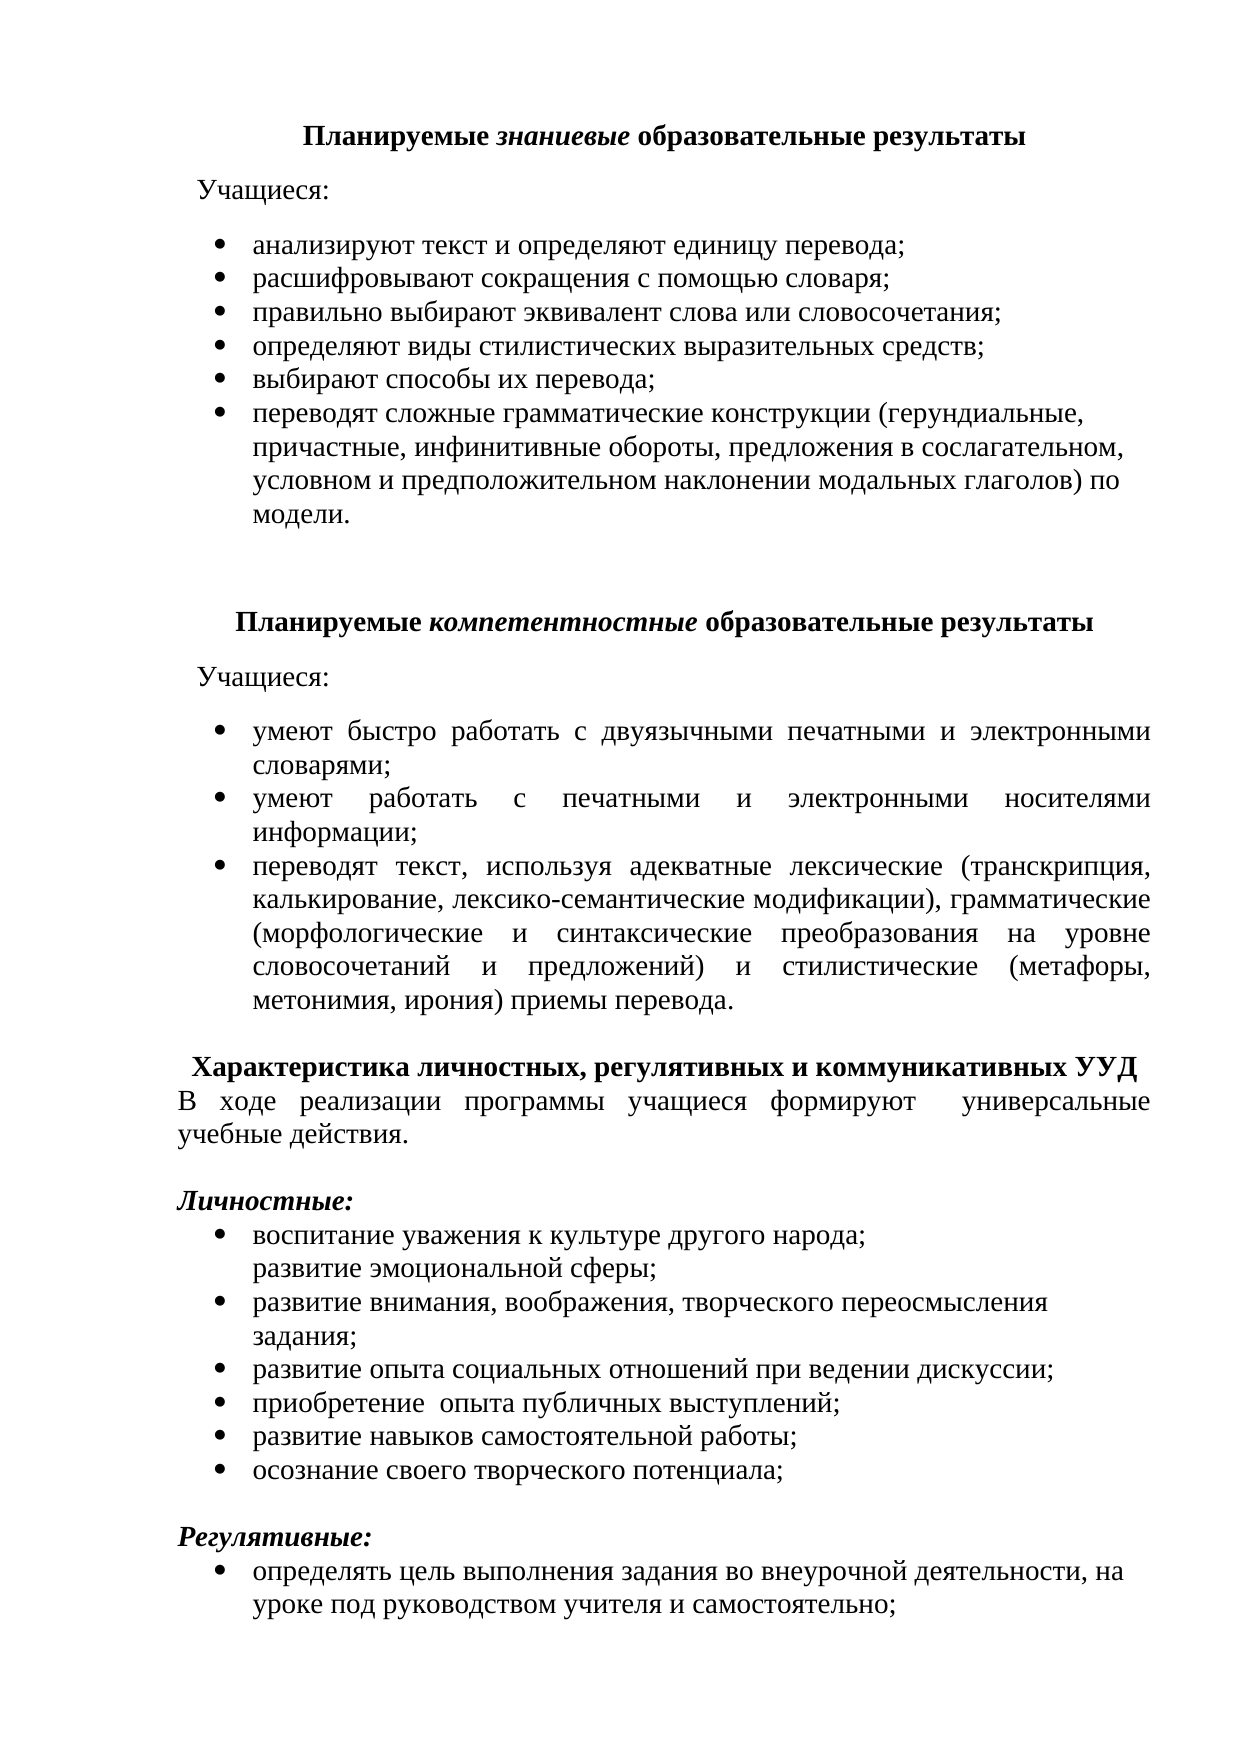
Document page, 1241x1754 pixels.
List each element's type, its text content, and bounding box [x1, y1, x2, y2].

text Планируемые компетентностные образовательные результаты [177, 604, 1152, 638]
list переводят текст, используя адекватные лексические (транскрипция, калькирование, лексико-семантические модификации), грамматические (морфологические и синтаксические преобразования на уровне словосочетаний и предложений) и стилистические (метафоры, метонимия, ирония) приемы перевода. [215, 848, 1152, 1016]
list выбирают способы их перевода; [215, 361, 1152, 395]
list правильно выбирают эквивалент слова или словосочетания; [215, 294, 1152, 328]
list определяют виды стилистических выразительных средств; [215, 328, 1152, 361]
list расшифровывают сокращения с помощью словаря; [215, 261, 1152, 294]
list определять цель выполнения задания во внеурочной деятельности, на уроке под руководством учителя и самостоятельно; [215, 1553, 1152, 1620]
list осознание своего творческого потенциала; [215, 1452, 1152, 1486]
text Характеристика личностных, регулятивных и коммуникативных УУД [177, 1049, 1152, 1083]
text Планируемые знаниевые образовательные результаты [177, 118, 1152, 152]
list развитие навыков самостоятельной работы; [215, 1418, 1152, 1452]
list воспитание уважения к культуре другого народа; развитие эмоциональной сферы; [215, 1217, 1152, 1284]
text Личностные: [177, 1183, 1152, 1217]
list умеют работать с печатными и электронными носителями информации; [215, 781, 1152, 848]
text Учащиеся: [177, 172, 1152, 206]
list умеют быстро работать с двуязычными печатными и электронными словарями; [215, 713, 1152, 781]
list развитие внимания, воображения, творческого переосмысления задания; [215, 1284, 1152, 1351]
text В ходе реализации программы учащиеся формируют универсальные учебные действия. [177, 1083, 1152, 1150]
text Учащиеся: [177, 659, 1152, 692]
list приобретение опыта публичных выступлений; [215, 1385, 1152, 1418]
list переводят сложные грамматические конструкции (герундиальные, причастные, инфинитивные обороты, предложения в сослагательном, условном и предположительном наклонении модальных глаголов) по модели. [215, 395, 1152, 529]
text Регулятивные: [177, 1519, 1152, 1553]
list анализируют текст и определяют единицу перевода; [215, 227, 1152, 261]
list развитие опыта социальных отношений при ведении дискуссии; [215, 1351, 1152, 1385]
